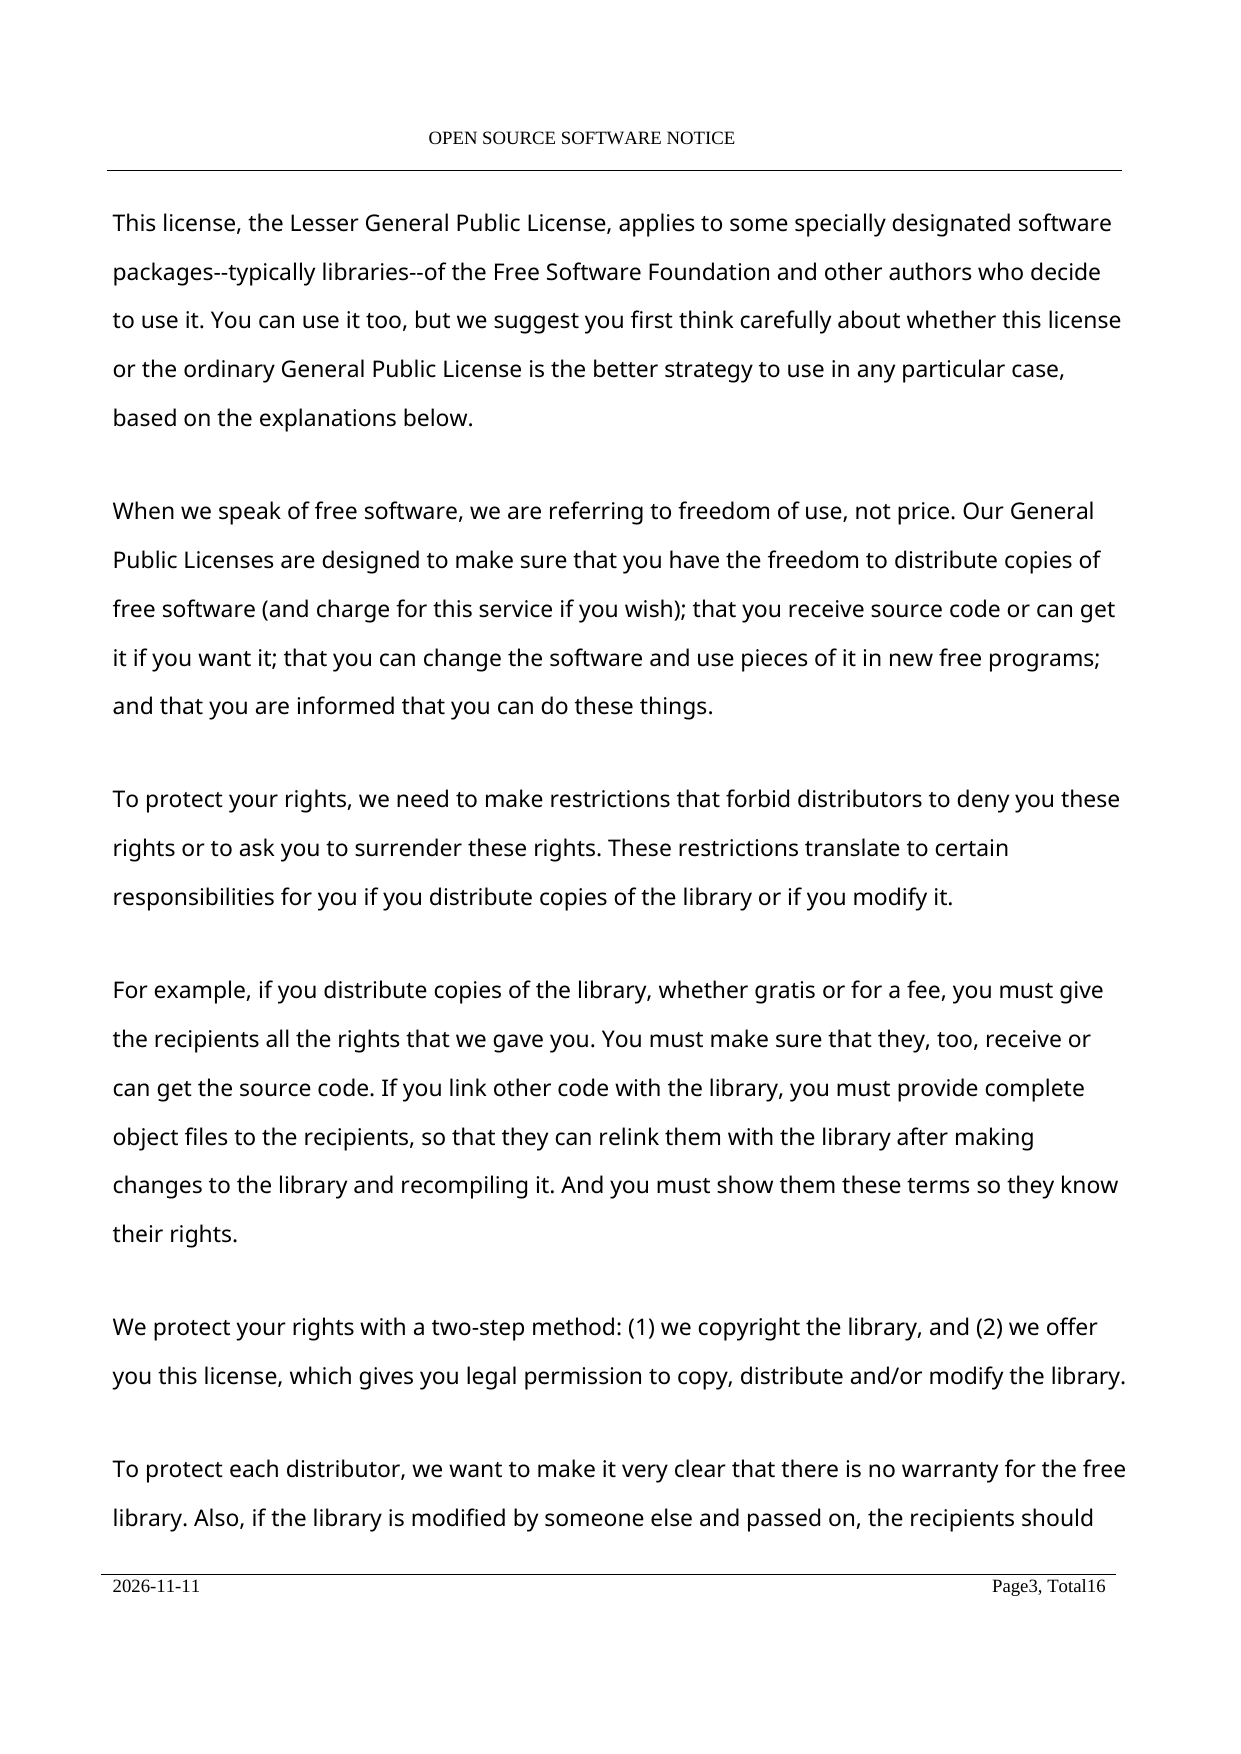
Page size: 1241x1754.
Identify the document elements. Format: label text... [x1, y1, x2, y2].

text When we speak of free software, we are referring to freedom of use, not price. Our General Public Licenses are designed to make sure that you have the freedom to distribute copies of free software (and charge for this service if you wish); that you receive source code or can get it if you want it; that you can change the software and use pieces of it in new free programs; and that you are informed that you can do these things. [112, 494, 1128, 722]
text This license, the Lesser General Public License, applies to some specially designated software packages--typically libraries--of the Free Software Foundation and other authors who decide to use it. You can use it too, but we suggest you first think carefully about whether this license or the ordinary General Public License is the better strategy to use in any particular case, based on the explanations below. [112, 206, 1128, 434]
text For example, if you distribute copies of the library, whether gratis or for a fee, you must give the recipients all the rights that we gave you. You must make sure that they, too, receive or can get the source code. If you link other code with the library, you must provide complete object files to the recipients, so that they can relink them with the library after making changes to the library and recompiling it. And you must show them these terms so they know their rights. [112, 973, 1128, 1250]
text We protect your rights with a two-step method: (1) we copyright the library, and (2) we offer you this license, which gives you legal permission to copy, distribute and/or modify the library. [112, 1311, 1128, 1392]
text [112, 1452, 1128, 1534]
text To protect your rights, we need to make restrictions that forbid distributors to deny you these rights or to ask you to surrender these rights. These restrictions translate to certain responsibilities for you if you distribute copies of the library or if you modify it. [112, 783, 1128, 913]
